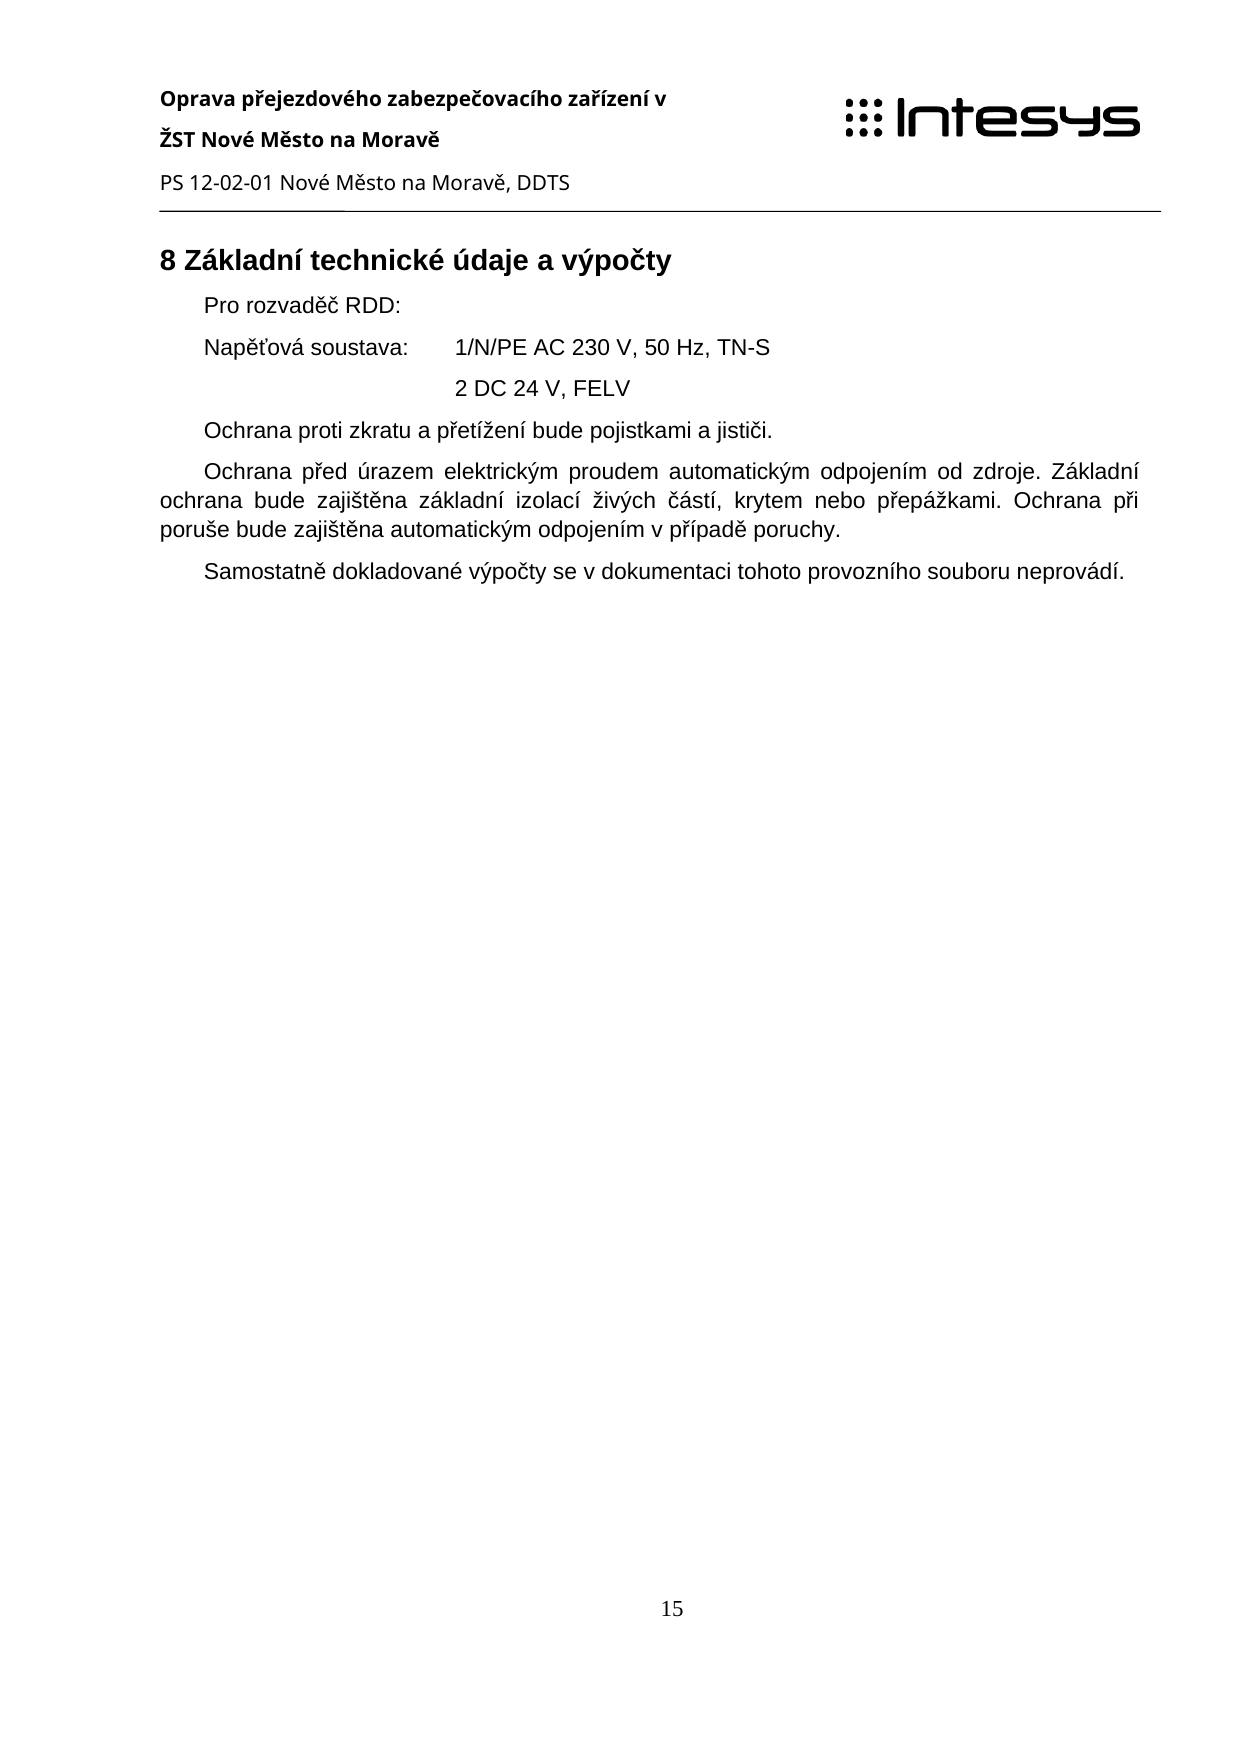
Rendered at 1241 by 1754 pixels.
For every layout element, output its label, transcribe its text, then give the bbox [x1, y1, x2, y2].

text Ochrana proti zkratu a přetížení bude pojistkami a jističi. [159, 417, 1140, 443]
picture [846, 98, 1140, 137]
text Pro rozvaděč RDD: [159, 292, 1140, 319]
text Napěťová soustava: 1/N/PE AC 230 V, 50 Hz, TN-S [159, 334, 1140, 360]
text Samostatně dokladované výpočty se v dokumentaci tohoto provozního souboru neprovádí. [159, 558, 1140, 584]
subtitle Základní technické údaje a výpočty [159, 243, 1140, 277]
text 2 DC 24 V, FELV [159, 375, 1140, 402]
text Ochrana před úrazem elektrickým proudem automatickým odpojením od zdroje. Základní ochrana bude zajištěna základní izolací živých částí, krytem nebo přepážkami. Ochrana při poruše bude zajištěna automatickým odpojením v případě poruchy. [159, 458, 1140, 542]
